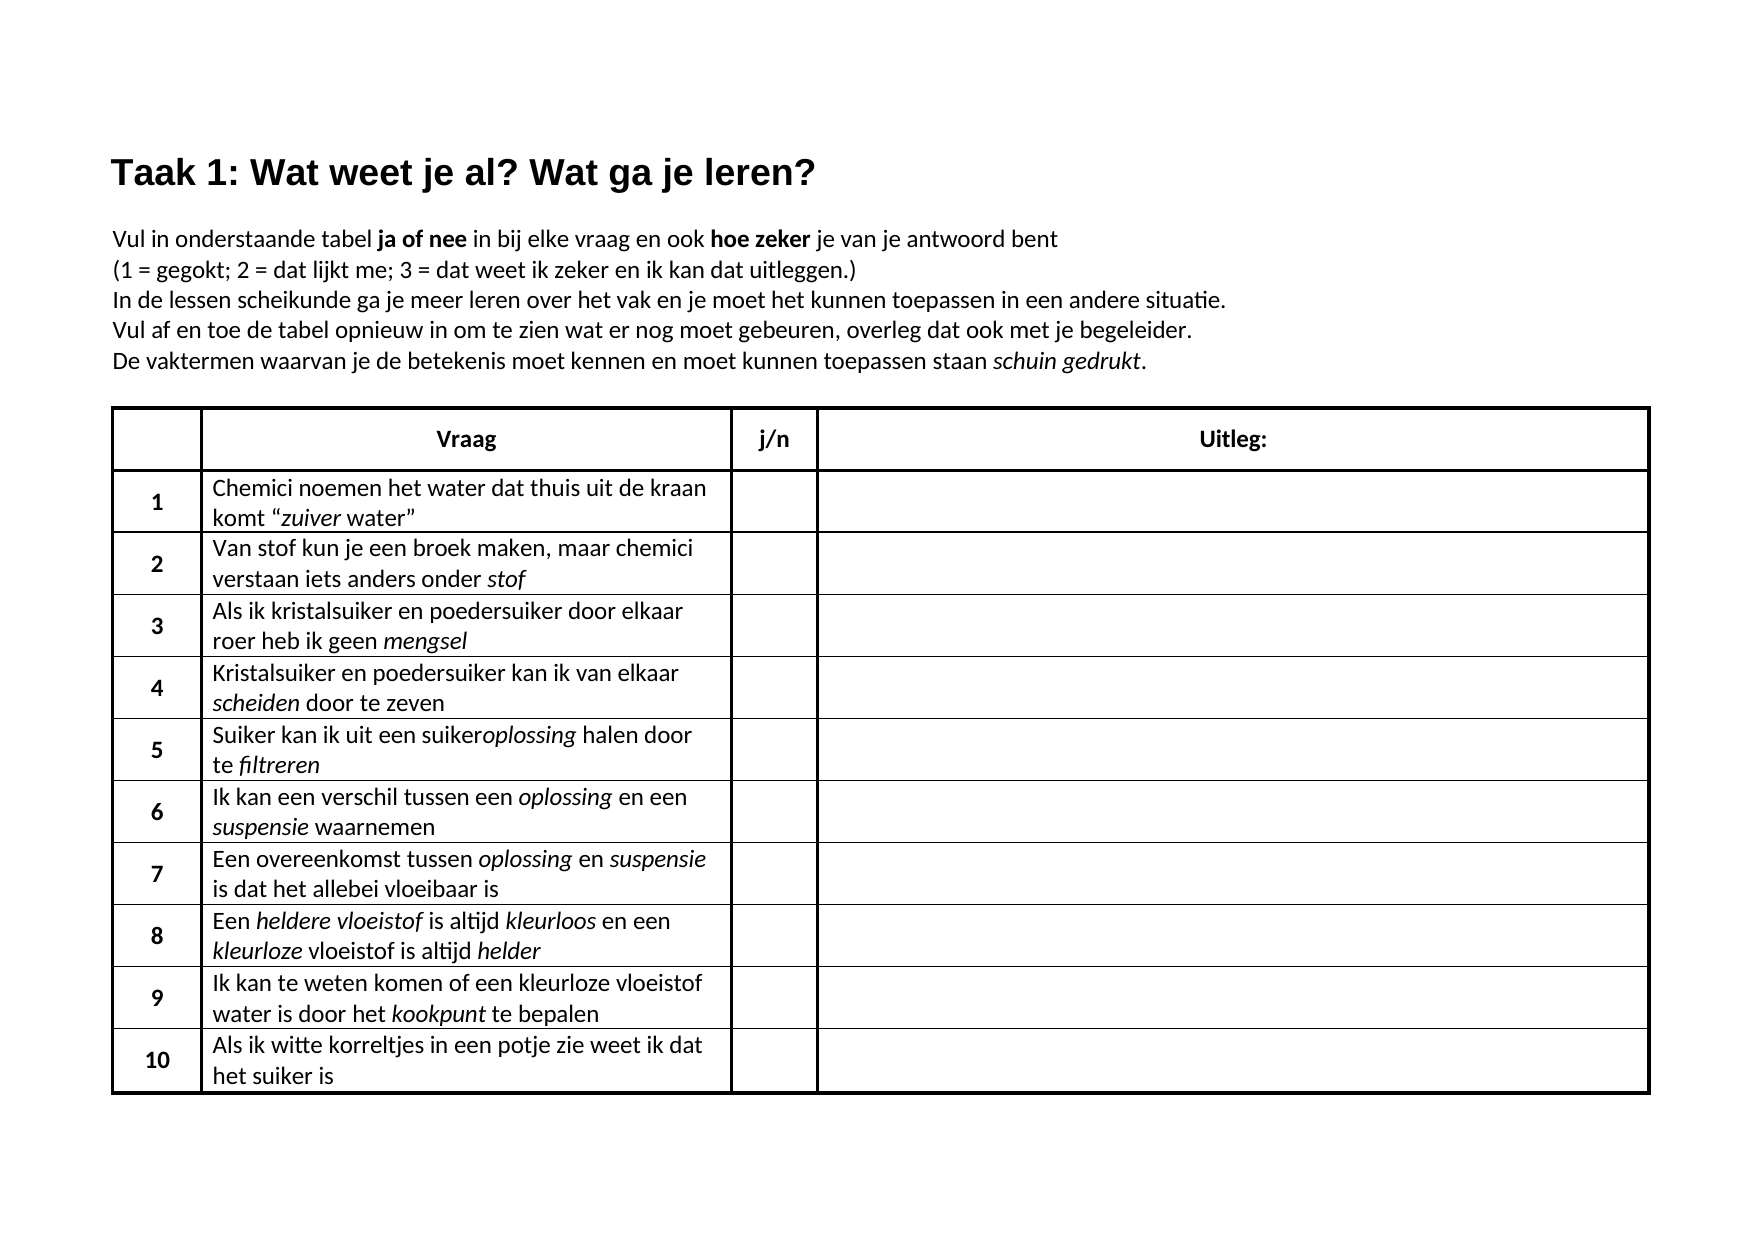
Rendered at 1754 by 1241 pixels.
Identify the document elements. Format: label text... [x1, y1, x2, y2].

text De vaktermen waarvan je de betekenis moet kennen en moet kunnen toepassen staan schuin gedrukt. [112, 345, 1664, 376]
table_cell Een heldere vloeistof is altijd kleurloos en een kleurloze vloeistof is altijd helder [203, 905, 730, 966]
table_cell Chemici noemen het water dat thuis uit de kraan komt “zuiver water” [203, 472, 730, 531]
table_cell Kristalsuiker en poedersuiker kan ik van elkaar scheiden door te zeven [203, 657, 730, 718]
table_cell [819, 657, 1647, 718]
table_cell 1 [114, 472, 200, 531]
table_cell 3 [114, 595, 200, 656]
table_cell Ik kan te weten komen of een kleurloze vloeistof water is door het kookpunt te bepalen [203, 967, 730, 1028]
table_cell [733, 1029, 816, 1091]
table_cell [819, 967, 1647, 1028]
table_cell [733, 533, 816, 594]
subtitle Taak 1: Wat weet je al? Wat ga je leren? [110, 150, 1664, 193]
table_cell Suiker kan ik uit een suikeroplossing halen door te filtreren [203, 719, 730, 780]
table_cell Een overeenkomst tussen oplossing en suspensie is dat het allebei vloeibaar is [203, 843, 730, 904]
table_cell [733, 719, 816, 780]
table_cell Als ik kristalsuiker en poedersuiker door elkaar roer heb ik geen mengsel [203, 595, 730, 656]
text Vul in onderstaande tabel ja of nee in bij elke vraag en ook hoe zeker je van je antwoord bent (1 = gegokt; 2 = dat lijkt me; 3 = dat weet ik zeker en ik kan dat uitleggen.) [112, 224, 1072, 285]
table_header Uitleg: [819, 410, 1647, 468]
table_cell 4 [114, 657, 200, 718]
table_cell 6 [114, 781, 200, 842]
table_cell [819, 843, 1647, 904]
table_cell [733, 967, 816, 1028]
table_cell [733, 472, 816, 531]
table_cell [733, 657, 816, 718]
table_cell 8 [114, 905, 200, 966]
table_cell [733, 905, 816, 966]
table_cell [819, 719, 1647, 780]
table_cell [819, 1029, 1647, 1091]
table_cell [733, 843, 816, 904]
table_cell Van stof kun je een broek maken, maar chemici verstaan iets anders onder stof [203, 533, 730, 594]
table_cell Als ik witte korreltjes in een potje zie weet ik dat het suiker is [203, 1029, 730, 1091]
table_cell [819, 595, 1647, 656]
table_header [114, 410, 200, 468]
table_cell [733, 781, 816, 842]
table_cell 10 [114, 1029, 200, 1091]
table_cell [733, 595, 816, 656]
table_cell [819, 905, 1647, 966]
text In de lessen scheikunde ga je meer leren over het vak en je moet het kunnen toepassen in een andere situatie. Vul af en toe de tabel opnieuw in om te zien wat er nog moet gebeuren, overleg dat ook met je begeleider. [112, 285, 1251, 345]
table_header j/n [733, 410, 816, 468]
table_cell 7 [114, 843, 200, 904]
table_header Vraag [203, 410, 730, 468]
table_cell Ik kan een verschil tussen een oplossing en een suspensie waarnemen [203, 781, 730, 842]
table_cell 5 [114, 719, 200, 780]
table_cell 2 [114, 533, 200, 594]
table_cell 9 [114, 967, 200, 1028]
table_cell [819, 533, 1647, 594]
table_cell [819, 781, 1647, 842]
table_cell [819, 472, 1647, 531]
